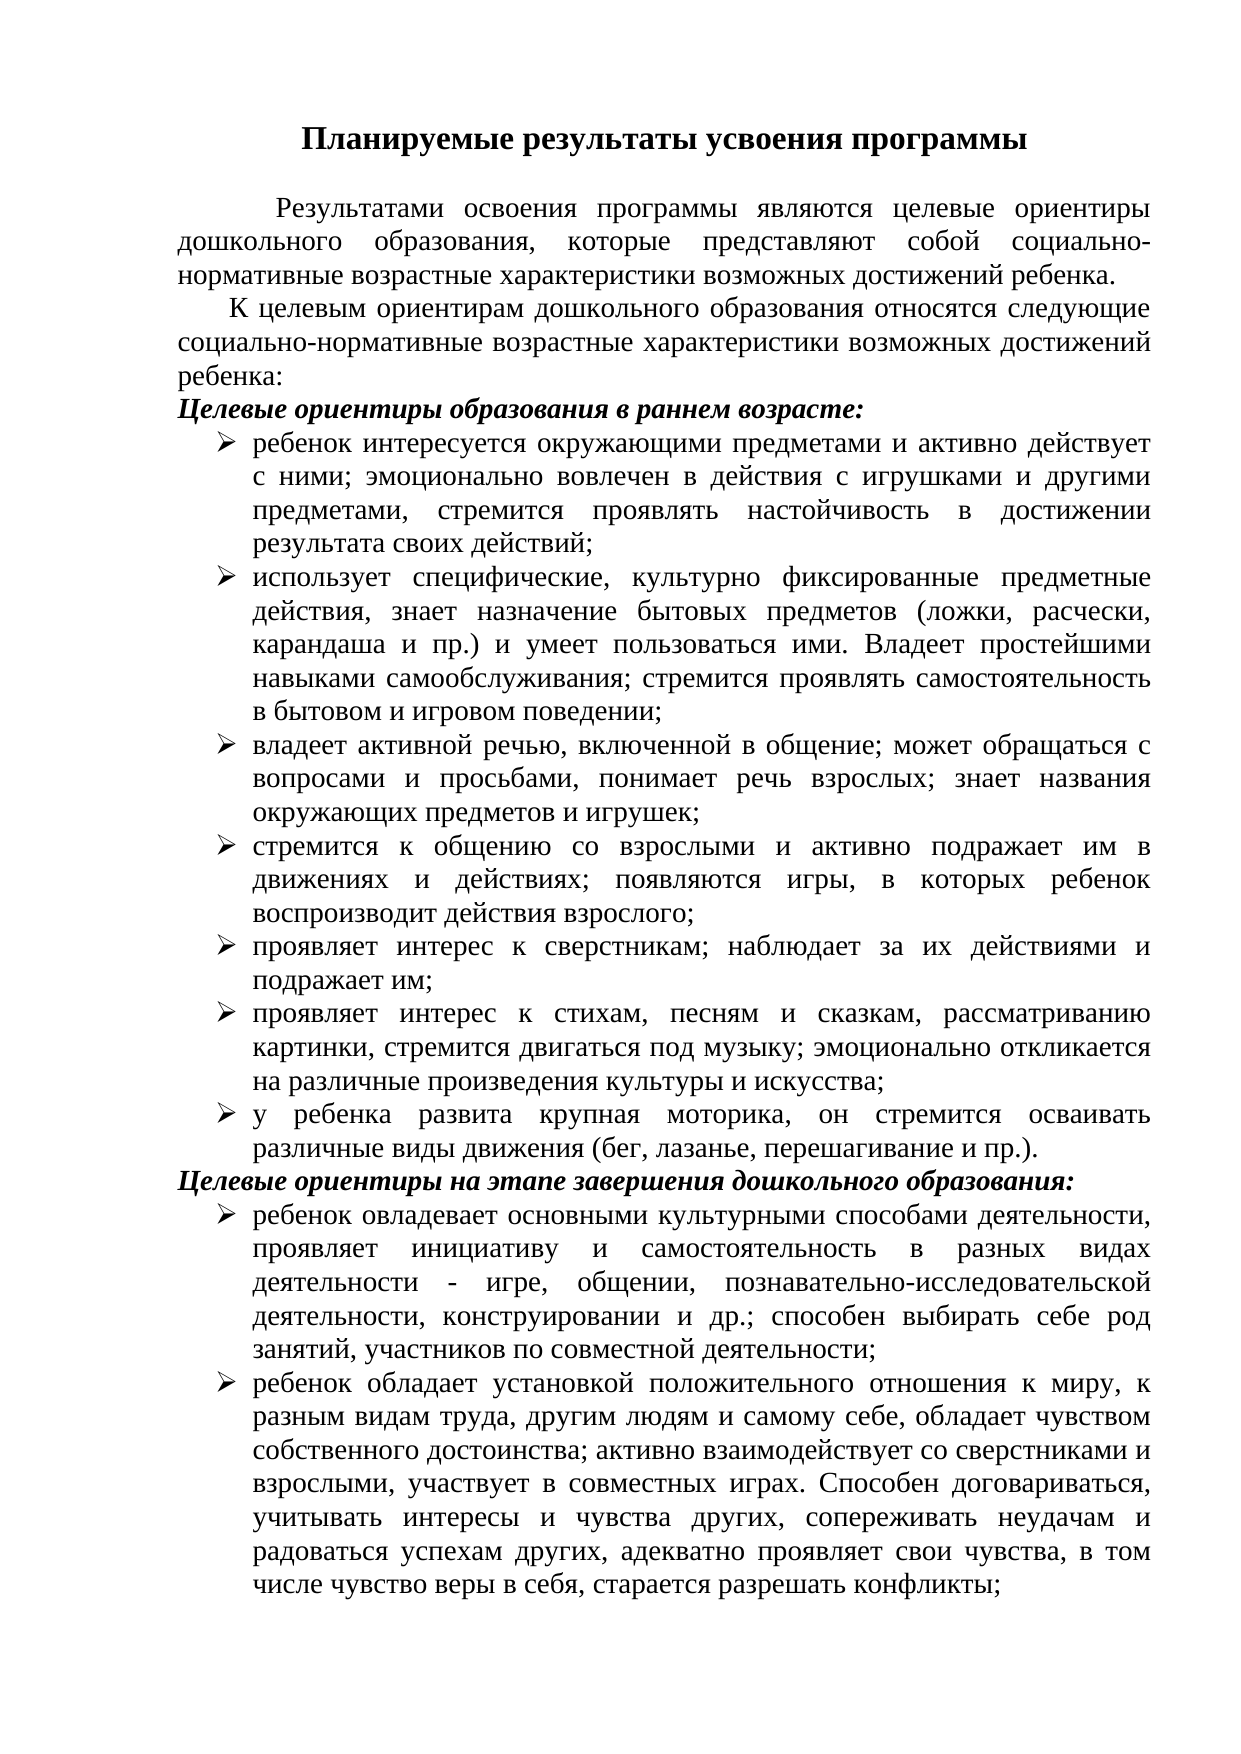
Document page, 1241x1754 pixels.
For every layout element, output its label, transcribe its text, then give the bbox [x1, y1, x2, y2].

list стремится к общению со взрослыми и активно подражает им в движениях и действиях; появляются игры, в которых ребенок воспроизводит действия взрослого; [215, 828, 1152, 928]
text К целевым ориентирам дошкольного образования относятся следующие социально-нормативные возрастные характеристики возможных достижений ребенка: [177, 291, 1152, 391]
list у ребенка развита крупная моторика, он стремится осваивать различные виды движения (бег, лазанье, перешагивание и пр.). [215, 1096, 1152, 1163]
text Целевые ориентиры на этапе завершения дошкольного образования: [177, 1163, 1152, 1197]
text Результатами освоения программы являются целевые ориентиры дошкольного образования, которые представляют собой социально-нормативные возрастные характеристики возможных достижений ребенка. [177, 190, 1152, 291]
text Целевые ориентиры образования в раннем возрасте: [177, 391, 1152, 425]
list проявляет интерес к стихам, песням и сказкам, рассматриванию картинки, стремится двигаться под музыку; эмоционально откликается на различные произведения культуры и искусства; [215, 996, 1152, 1096]
text Планируемые результаты усвоения программы [177, 118, 1152, 156]
list использует специфические, культурно фиксированные предметные действия, знает назначение бытовых предметов (ложки, расчески, карандаша и пр.) и умеет пользоваться ими. Владеет простейшими навыками самообслуживания; стремится проявлять самостоятельность в бытовом и игровом поведении; [215, 559, 1152, 727]
list владеет активной речью, включенной в общение; может обращаться с вопросами и просьбами, понимает речь взрослых; знает названия окружающих предметов и игрушек; [215, 727, 1152, 828]
list ребенок овладевает основными культурными способами деятельности, проявляет инициативу и самостоятельность в разных видах деятельности - игре, общении, познавательно-исследовательской деятельности, конструировании и др.; способен выбирать себе род занятий, участников по совместной деятельности; [215, 1197, 1152, 1365]
list ребенок интересуется окружающими предметами и активно действует с ними; эмоционально вовлечен в действия с игрушками и другими предметами, стремится проявлять настойчивость в достижении результата своих действий; [215, 425, 1152, 559]
list проявляет интерес к сверстникам; наблюдает за их действиями и подражает им; [215, 928, 1152, 996]
list ребенок обладает установкой положительного отношения к миру, к разным видам труда, другим людям и самому себе, обладает чувством собственного достоинства; активно взаимодействует со сверстниками и взрослыми, участвует в совместных играх. Способен договариваться, учитывать интересы и чувства других, сопереживать неудачам и радоваться успехам других, адекватно проявляет свои чувства, в том числе чувство веры в себя, старается разрешать конфликты; [215, 1365, 1152, 1600]
